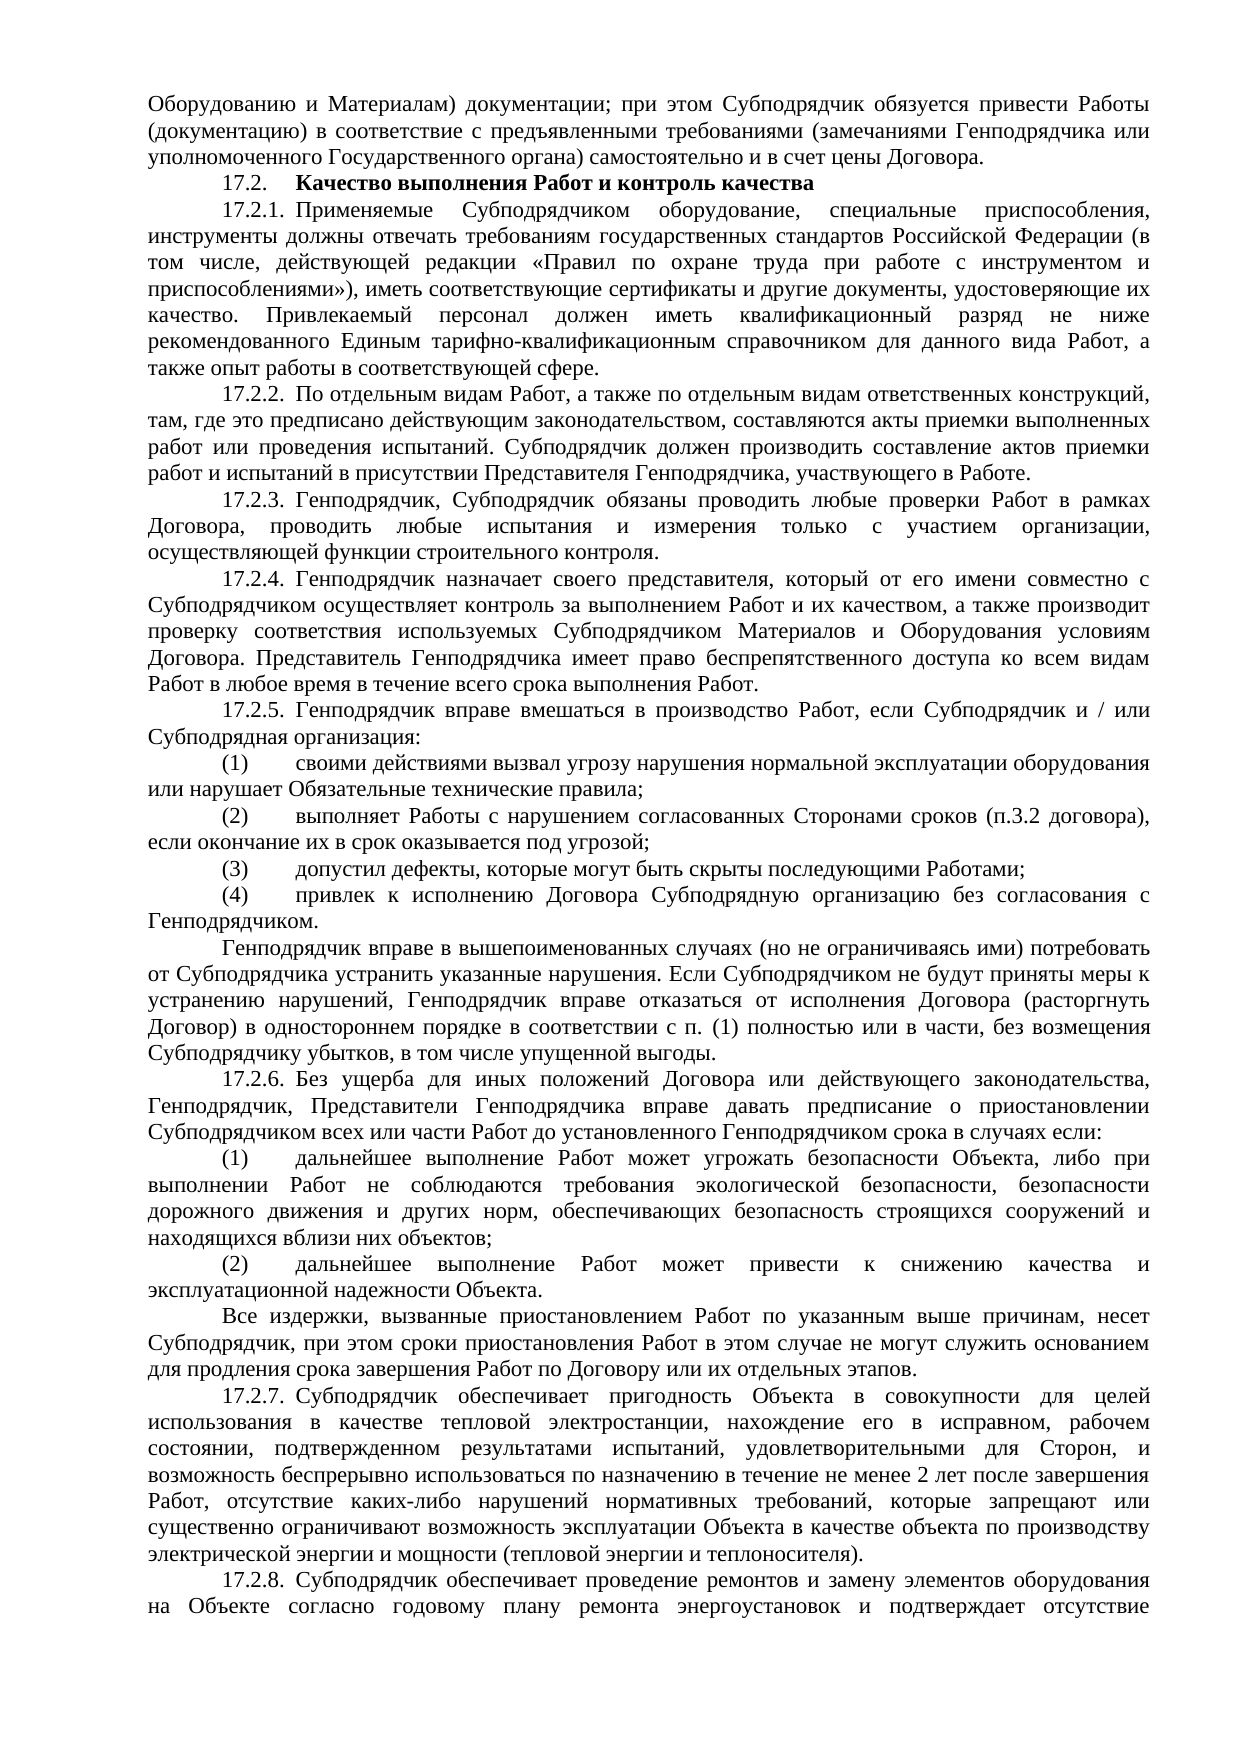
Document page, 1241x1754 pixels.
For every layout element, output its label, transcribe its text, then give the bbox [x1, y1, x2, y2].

text допустил дефекты, которые могут быть скрыты последующими Работами; [148, 854, 1152, 881]
text Генподрядчик вправе вмешаться в производство Работ, если Субподрядчик и / или Субподрядная организация: [148, 696, 1152, 749]
text выполняет Работы с нарушением согласованных Сторонами сроков (п.3.2 договора), если окончание их в срок оказывается под угрозой; [148, 802, 1152, 854]
text Генподрядчик назначает своего представителя, который от его имени совместно с Субподрядчиком осуществляет контроль за выполнением Работ и их качеством, а также производит проверку соответствия используемых Субподрядчиком Материалов и Оборудования условиям Договора. Представитель Генподрядчика имеет право беспрепятственного доступа ко всем видам Работ в любое время в течение всего срока выполнения Работ. [148, 565, 1152, 696]
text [148, 90, 1152, 169]
list Все издержки, вызванные приостановлением Работ по указанным выше причинам, несет Субподрядчик, при этом сроки приостановления Работ в этом случае не могут служить основанием для продления срока завершения Работ по Договору или их отдельных этапов. [148, 1303, 1152, 1382]
text Качество выполнения Работ и контроль качества [148, 169, 1152, 196]
text привлек к исполнению Договора Субподрядную организацию без согласования с Генподрядчиком. [148, 881, 1152, 934]
text Генподрядчик, Субподрядчик обязаны проводить любые проверки Работ в рамках Договора, проводить любые испытания и измерения только с участием организации, осуществляющей функции строительного контроля. [148, 486, 1152, 565]
text По отдельным видам Работ, а также по отдельным видам ответственных конструкций, там, где это предписано действующим законодательством, составляются акты приемки выполненных работ или проведения испытаний. Субподрядчик должен производить составление актов приемки работ и испытаний в присутствии Представителя Генподрядчика, участвующего в Работе. [148, 380, 1152, 486]
text Субподрядчик обеспечивает пригодность Объекта в совокупности для целей использования в качестве тепловой электростанции, нахождение его в исправном, рабочем состоянии, подтвержденном результатами испытаний, удовлетворительными для Сторон, и возможность беспрерывно использоваться по назначению в течение не менее 2 лет после завершения Работ, отсутствие каких-либо нарушений нормативных требований, которые запрещают или существенно ограничивают возможность эксплуатации Объекта в качестве объекта по производству электрической энергии и мощности (тепловой энергии и теплоносителя). [148, 1382, 1152, 1566]
text своими действиями вызвал угрозу нарушения нормальной эксплуатации оборудования или нарушает Обязательные технические правила; [148, 749, 1152, 802]
text Без ущерба для иных положений Договора или действующего законодательства, Генподрядчик, Представители Генподрядчика вправе давать предписание о приостановлении Субподрядчиком всех или части Работ до установленного Генподрядчиком срока в случаях если: [148, 1065, 1152, 1144]
text Применяемые Субподрядчиком оборудование, специальные приспособления, инструменты должны отвечать требованиям государственных стандартов Российской Федерации (в том числе, действующей редакции «Правил по охране труда при работе с инструментом и приспособлениями»), иметь соответствующие сертификаты и другие документы, удостоверяющие их качество. Привлекаемый персонал должен иметь квалификационный разряд не ниже рекомендованного Единым тарифно-квалификационным справочником для данного вида Работ, а также опыт работы в соответствующей сфере. [148, 196, 1152, 380]
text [148, 1566, 1152, 1619]
text дальнейшее выполнение Работ может привести к снижению качества и эксплуатационной надежности Объекта. [148, 1250, 1152, 1303]
text дальнейшее выполнение Работ может угрожать безопасности Объекта, либо при выполнении Работ не соблюдаются требования экологической безопасности, безопасности дорожного движения и других норм, обеспечивающих безопасность строящихся сооружений и находящихся вблизи них объектов; [148, 1144, 1152, 1250]
list Генподрядчик вправе в вышепоименованных случаях (но не ограничиваясь ими) потребовать от Субподрядчика устранить указанные нарушения. Если Субподрядчиком не будут приняты меры к устранению нарушений, Генподрядчик вправе отказаться от исполнения Договора (расторгнуть Договор) в одностороннем порядке в соответствии с п. 30.5 полностью или в части, без возмещения Субподрядчику убытков, в том числе упущенной выгоды. [148, 934, 1152, 1065]
